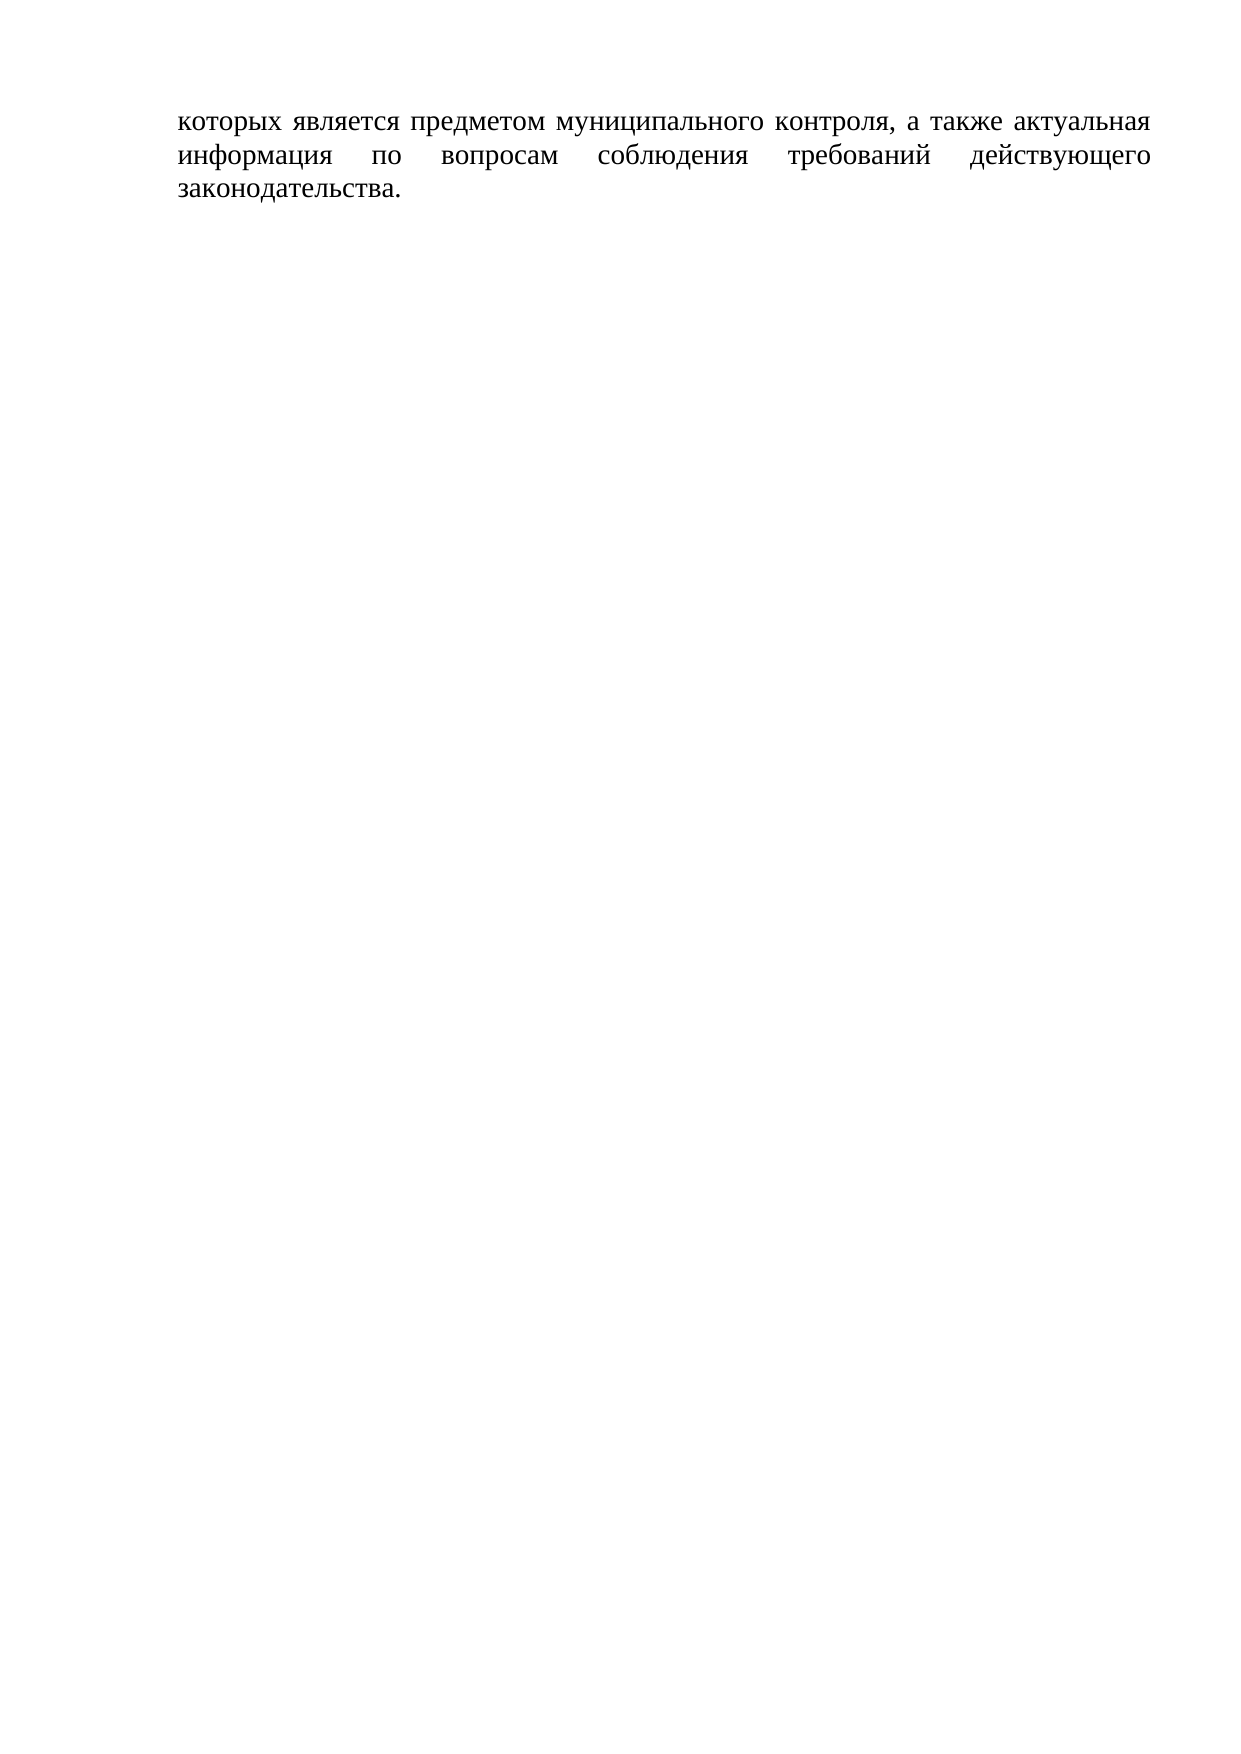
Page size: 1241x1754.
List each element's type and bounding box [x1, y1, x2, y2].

text [177, 103, 1152, 204]
